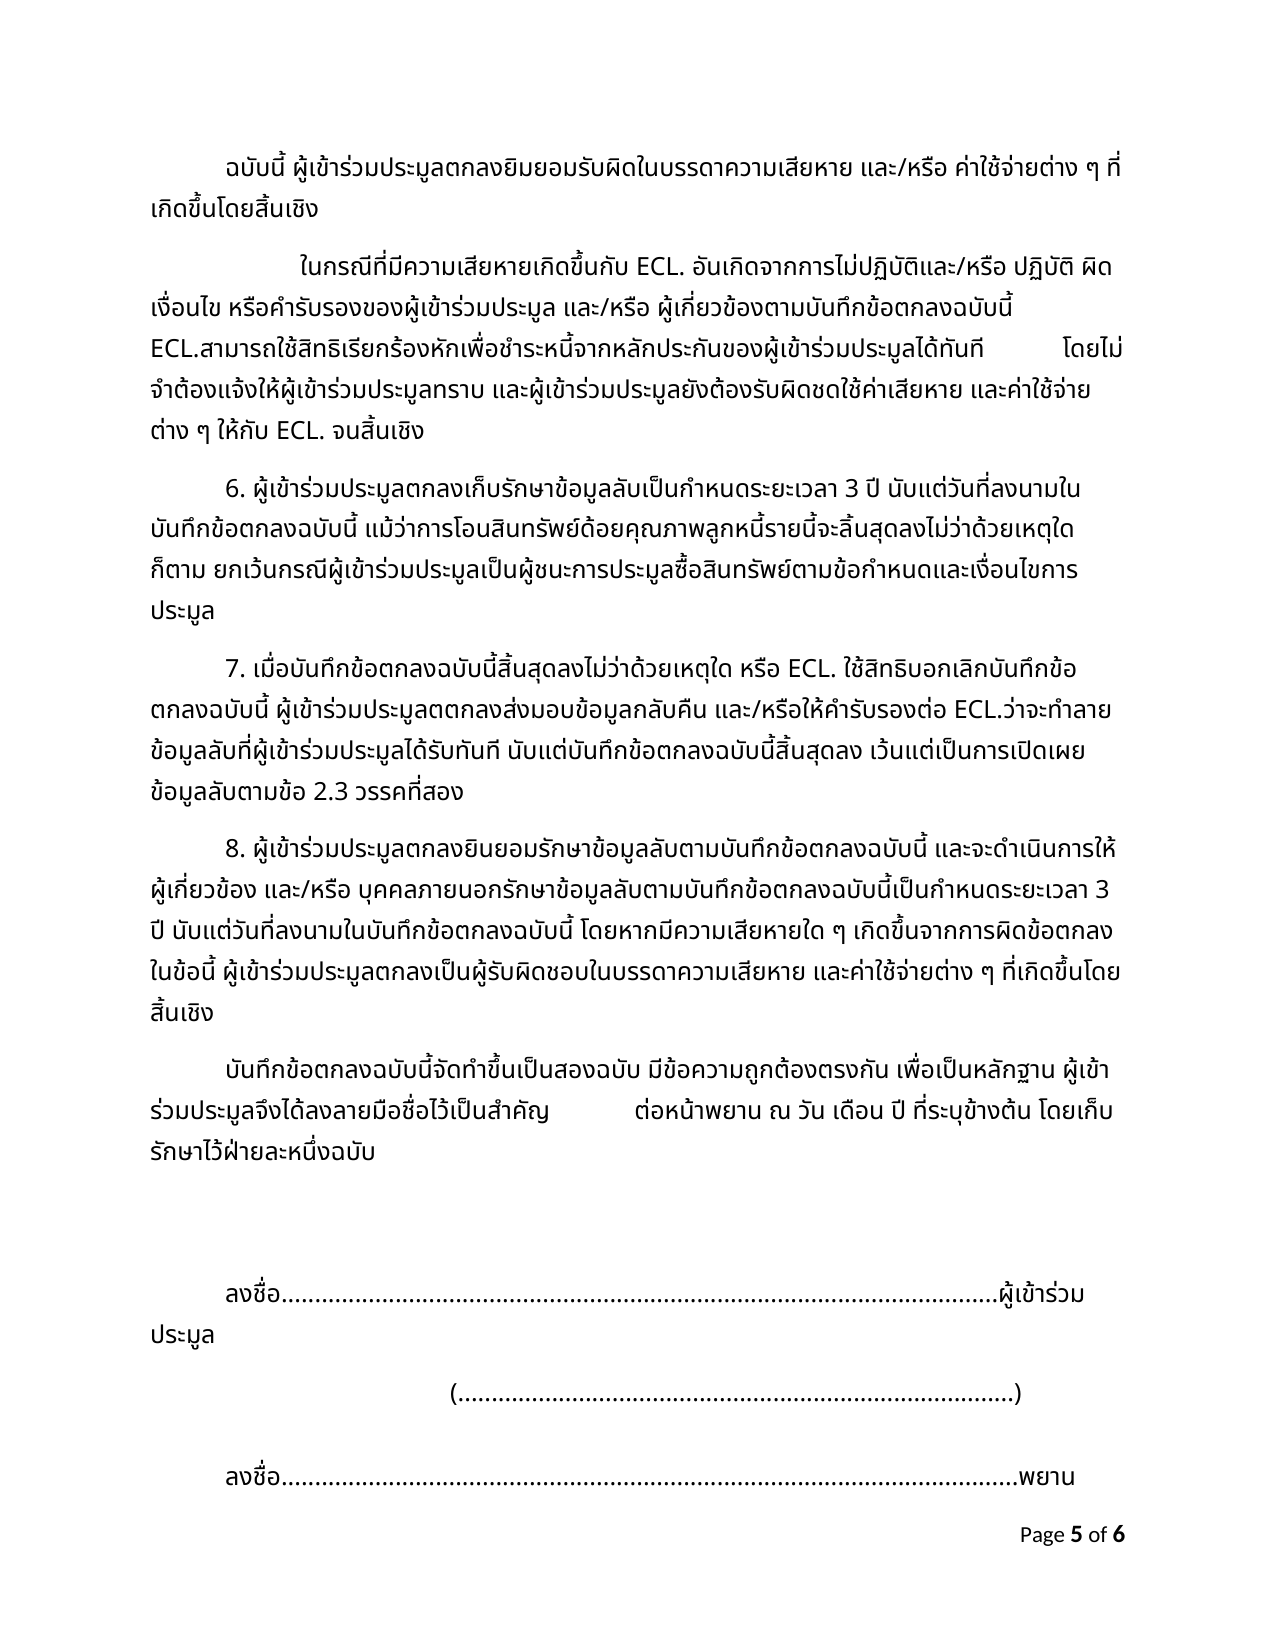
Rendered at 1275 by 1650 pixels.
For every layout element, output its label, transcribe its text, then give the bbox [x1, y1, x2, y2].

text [150, 1374, 1125, 1408]
text ลงชื่อ...........................................................................................................ผู้เข้าร่วมประมูล [150, 1245, 1125, 1355]
text บันทึกข้อตกลงฉบับนี้จัดทำขึ้นเป็นสองฉบับ มีข้อความถูกต้องตรงกัน เพื่อเป็นหลักฐาน ผู้เข้าร่วมประมูลจึงได้ลงลายมือชื่อไว้เป็นสำคัญ ต่อหน้าพยาน ณ วัน เดือน ปี ที่ระบุข้างต้น โดยเก็บรักษาไว้ฝ่ายละหนึ่งฉบับ [150, 1052, 1125, 1172]
text 7. เมื่อบันทึกข้อตกลงฉบับนี้สิ้นสุดลงไม่ว่าด้วยเหตุใด หรือ ECL. ใช้สิทธิบอกเลิกบันทึกข้อตกลงฉบับนี้ ผู้เข้าร่วมประมูลตตกลงส่งมอบข้อมูลกลับคืน และ/หรือให้คำรับรองต่อ ECL.ว่าจะทำลายข้อมูลลับที่ผู้เข้าร่วมประมูลได้รับทันที นับแต่บันทึกข้อตกลงฉบับนี้สิ้นสุดลง เว้นแต่เป็นการเปิดเผยข้อมูลลับตามข้อ 2.3 วรรคที่สอง [150, 650, 1125, 811]
text ลงชื่อ..............................................................................................................พยาน [150, 1428, 1125, 1497]
text 8. ผู้เข้าร่วมประมูลตกลงยินยอมรักษาข้อมูลลับตามบันทึกข้อตกลงฉบับนี้ และจะดำเนินการให้ผู้เกี่ยวข้อง และ/หรือ บุคคลภายนอกรักษาข้อมูลลับตามบันทึกข้อตกลงฉบับนี้เป็นกำหนดระยะเวลา 3 ปี นับแต่วันที่ลงนามในบันทึกข้อตกลงฉบับนี้ โดยหากมีความเสียหายใด ๆ เกิดขึ้นจากการผิดข้อตกลงในข้อนี้ ผู้เข้าร่วมประมูลตกลงเป็นผู้รับผิดชอบในบรรดาความเสียหาย และค่าใช้จ่ายต่าง ๆ ที่เกิดขึ้นโดยสิ้นเชิง [150, 831, 1125, 1033]
text ในกรณีที่มีความเสียหายเกิดขึ้นกับ ECL. อันเกิดจากการไม่ปฏิบัติและ/หรือ ปฏิบัติ ผิดเงื่อนไข หรือคำรับรองของผู้เข้าร่วมประมูล และ/หรือ ผู้เกี่ยวข้องตามบันทึกข้อตกลงฉบับนี้ ECL.สามารถใช้สิทธิเรียกร้องหักเพื่อชำระหนี้จากหลักประกันของผู้เข้าร่วมประมูลได้ทันที โดยไม่จำต้องแจ้งให้ผู้เข้าร่วมประมูลทราบ และผู้เข้าร่วมประมูลยังต้องรับผิดชดใช้ค่าเสียหาย และค่าใช้จ่ายต่าง ๆ ให้กับ ECL. จนสิ้นเชิง [150, 248, 1125, 451]
text 6. ผู้เข้าร่วมประมูลตกลงเก็บรักษาข้อมูลลับเป็นกำหนดระยะเวลา 3 ปี นับแต่วันที่ลงนามในบันทึกข้อตกลงฉบับนี้ แม้ว่าการโอนสินทรัพย์ด้อยคุณภาพลูกหนี้รายนี้จะลิ้นสุดลงไม่ว่าด้วยเหตุใดก็ตาม ยกเว้นกรณีผู้เข้าร่วมประมูลเป็นผู้ชนะการประมูลซื้อสินทรัพย์ตามข้อกำหนดและเงื่อนไขการประมูล [150, 470, 1125, 631]
text ฉบับนี้ ผู้เข้าร่วมประมูลตกลงยิมยอมรับผิดในบรรดาความเสียหาย และ/หรือ ค่าใช้จ่ายต่าง ๆ ที่เกิดขึ้นโดยสิ้นเชิง [150, 150, 1125, 229]
